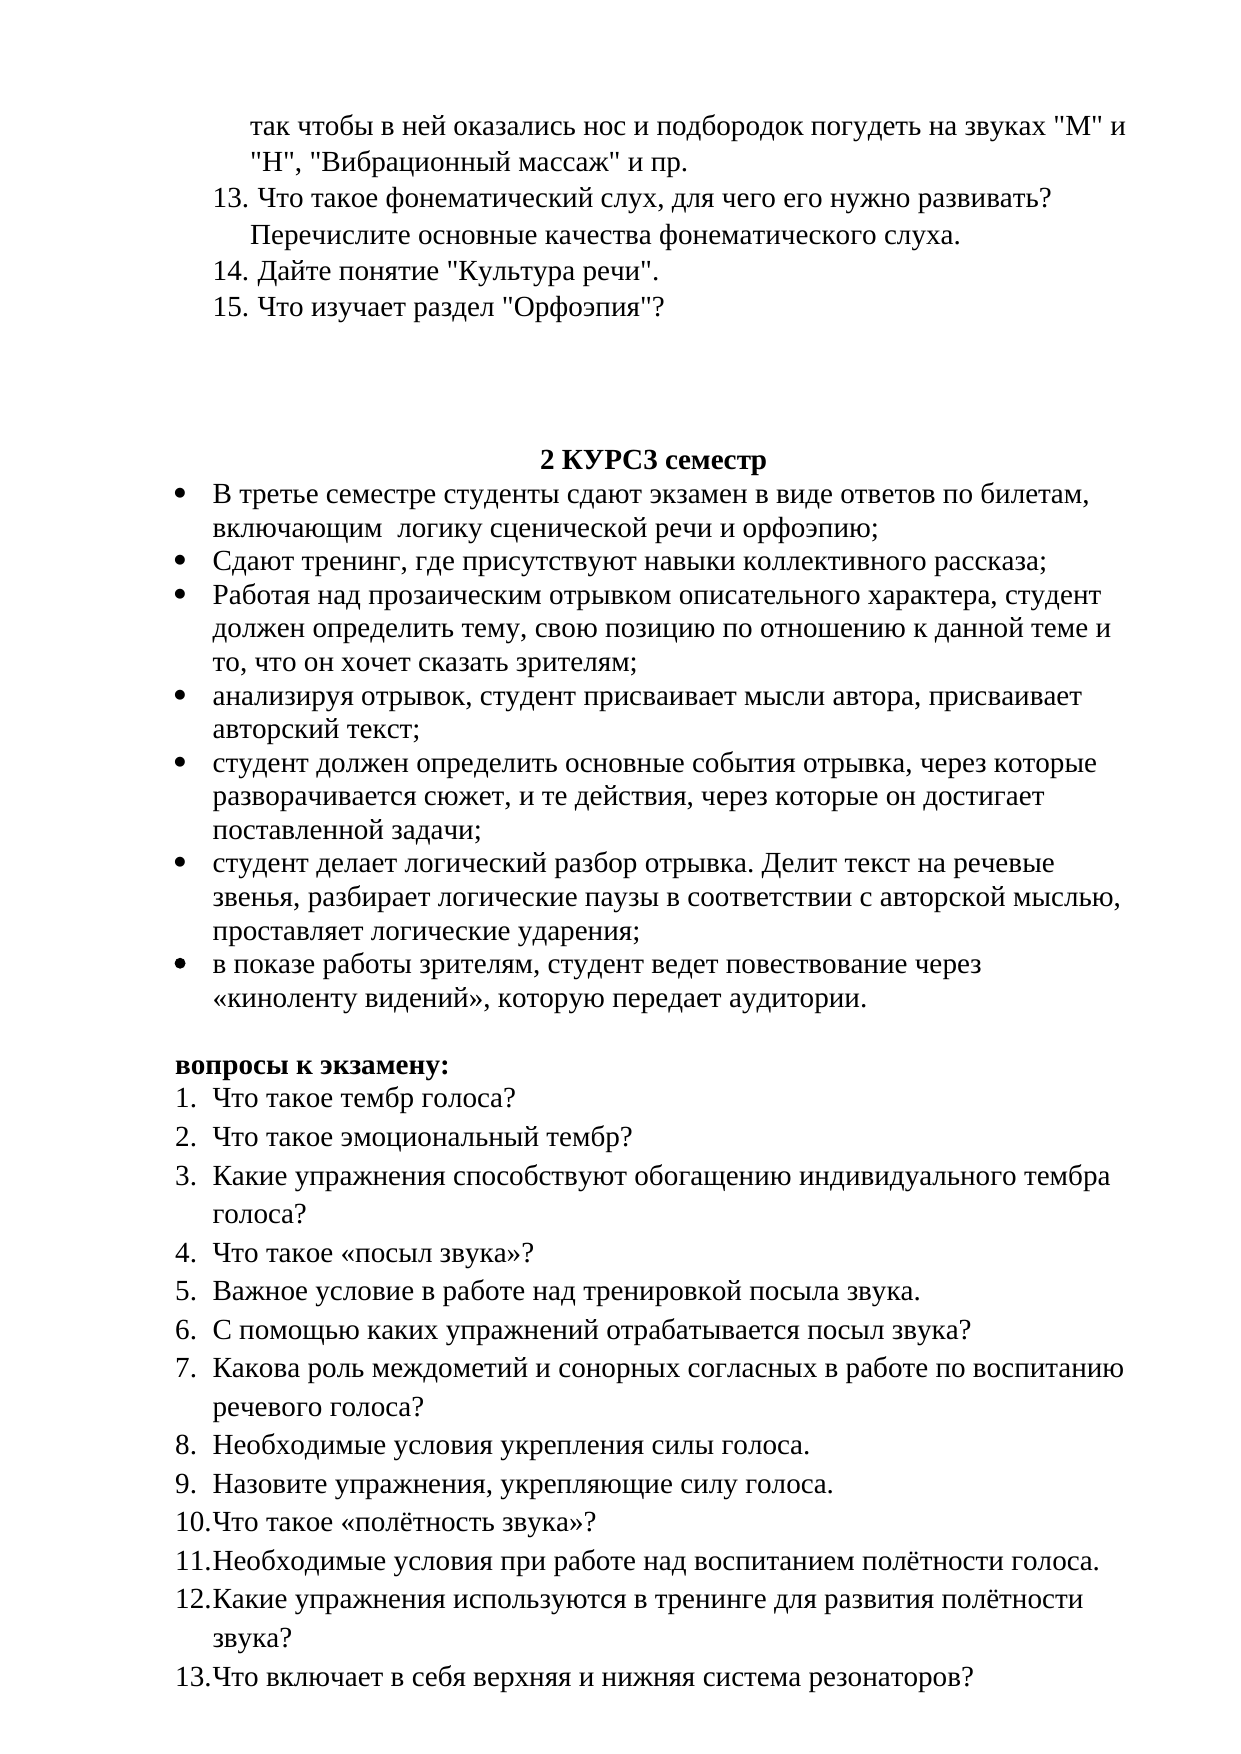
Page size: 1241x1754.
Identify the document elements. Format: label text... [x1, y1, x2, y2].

text вопросы к экзамену: [175, 1047, 1132, 1081]
list Работая над прозаическим отрывком описательного характера, студент должен определить тему, свою позицию по отношению к данной теме и то, что он хочет сказать зрителям; [175, 577, 1132, 678]
list Что изучает раздел "Орфоэпия"? [212, 289, 1132, 323]
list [212, 108, 1132, 178]
list Дайте понятие "Культура речи". [212, 253, 1132, 286]
list Необходимые условия при работе над воспитанием полётности голоса. [175, 1543, 1132, 1577]
list Что такое фонематический слух, для чего его нужно развивать? Перечислите основные качества фонематического слуха. [212, 181, 1132, 250]
list Какие упражнения способствуют обогащению индивидуального тембра голоса? [175, 1158, 1132, 1230]
list студент должен определить основные события отрывка, через которые разворачивается сюжет, и те действия, через которые он достигает поставленной задачи; [175, 745, 1132, 846]
list студент делает логический разбор отрывка. Делит текст на речевые звенья, разбирает логические паузы в соответствии с авторской мыслью, проставляет логические ударения; [175, 846, 1132, 946]
list в показе работы зрителям, студент ведет повествование через «киноленту видений», которую передает аудитории. [175, 946, 1132, 1013]
list Что такое «посыл звука»? [175, 1235, 1132, 1268]
list Важное условие в работе над тренировкой посыла звука. [175, 1273, 1132, 1307]
list Какие упражнения используются в тренинге для развития полётности звука? [175, 1582, 1132, 1654]
list Что такое эмоциональный тембр? [175, 1119, 1132, 1153]
list Что такое «полётность звука»? [175, 1504, 1132, 1538]
list С помощью каких упражнений отрабатывается посыл звука? [175, 1312, 1132, 1345]
list Что включает в себя верхняя и нижняя система резонаторов? [175, 1659, 1132, 1692]
list анализируя отрывок, студент присваивает мысли автора, присваивает авторский текст; [175, 678, 1132, 745]
list Сдают тренинг, где присутствуют навыки коллективного рассказа; [175, 543, 1132, 577]
list В третье семестре студенты сдают экзамен в виде ответов по билетам, включающим логику сценической речи и орфоэпию; [175, 476, 1132, 543]
list Какова роль междометий и сонорных согласных в работе по воспитанию речевого голоса? [175, 1350, 1132, 1422]
list Что такое тембр голоса? [175, 1081, 1132, 1114]
list Назовите упражнения, укрепляющие силу голоса. [175, 1466, 1132, 1499]
list Необходимые условия укрепления силы голоса. [175, 1427, 1132, 1461]
text 2 КУРС3 семестр [175, 442, 1132, 476]
